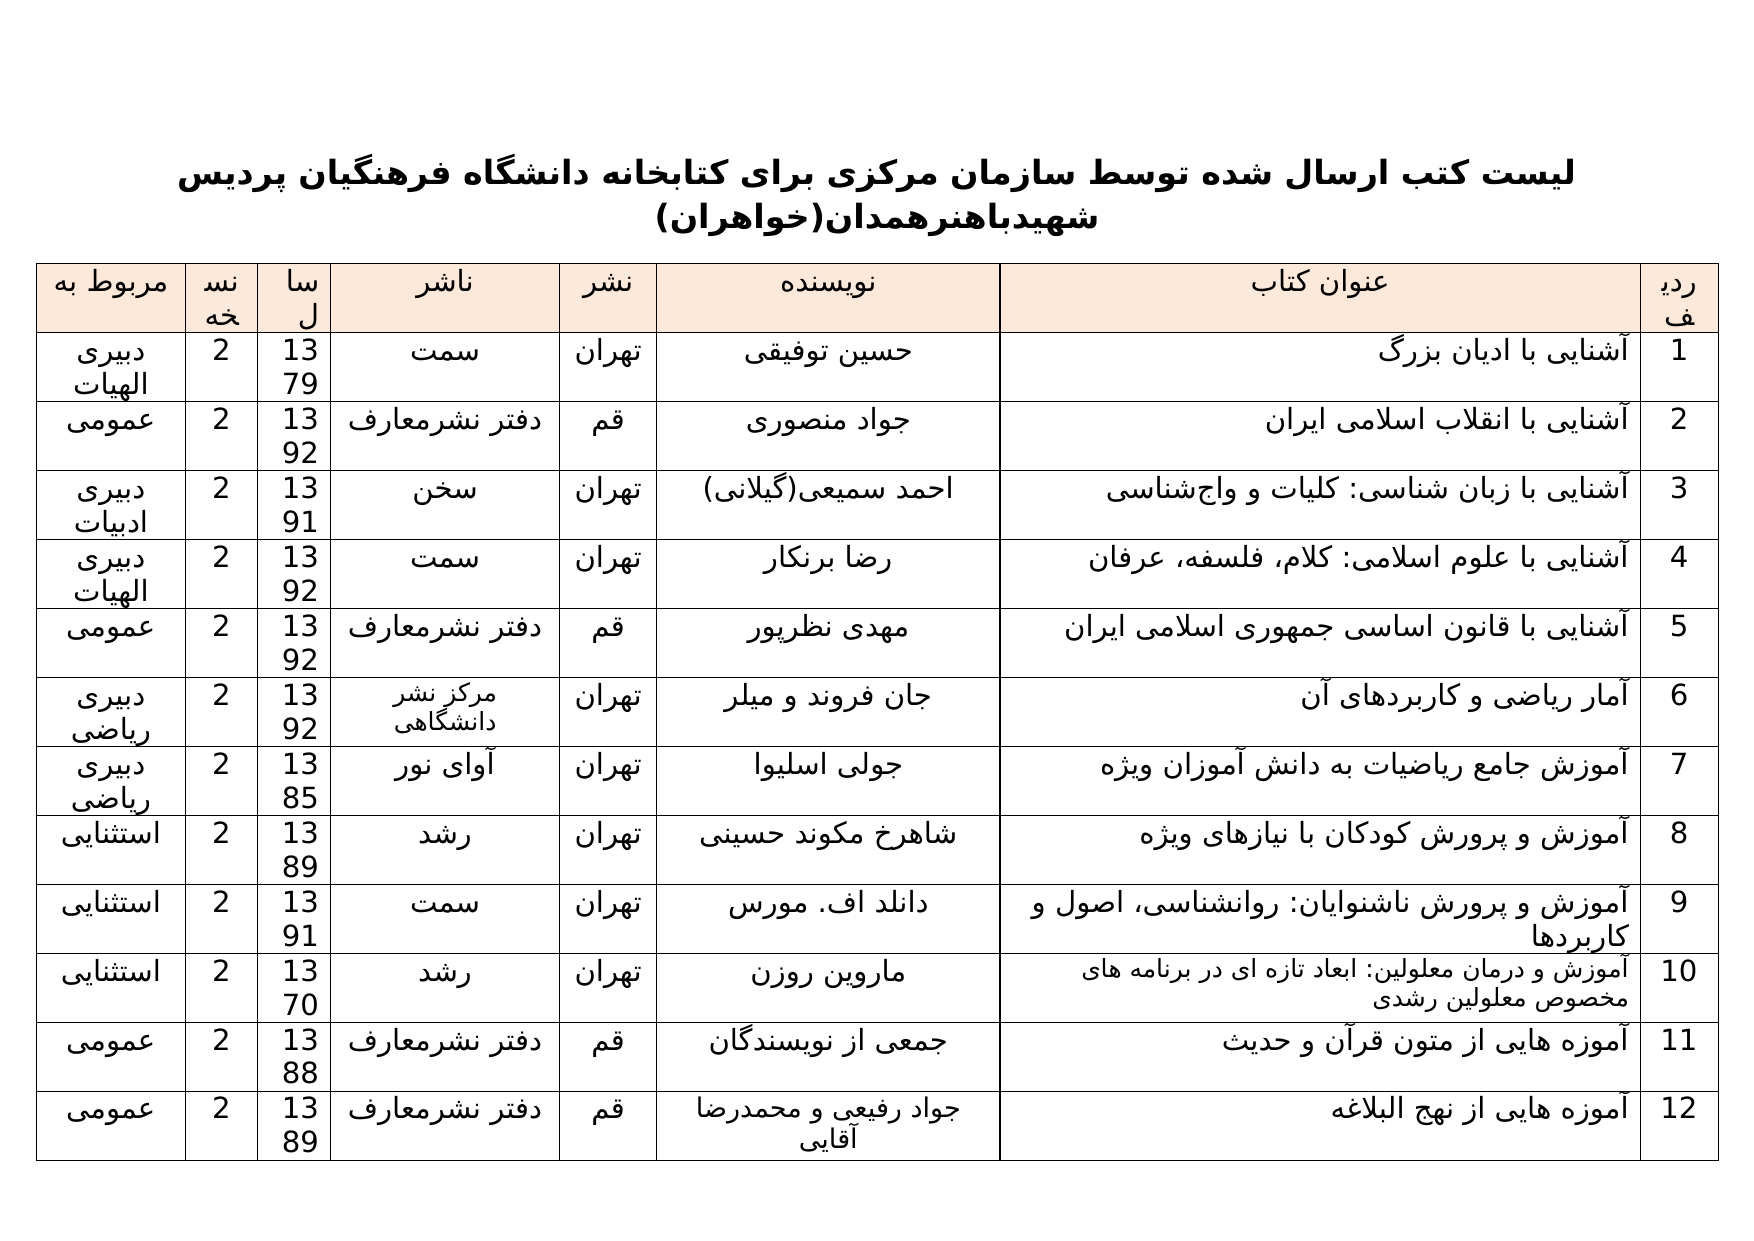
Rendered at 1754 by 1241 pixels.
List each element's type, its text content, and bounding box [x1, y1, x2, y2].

table_cell 2 [186, 678, 257, 746]
table_cell استثنایی [37, 954, 185, 1022]
table_header نسخه [186, 264, 257, 332]
table_cell مهدی نظرپور [657, 609, 999, 677]
table_cell 10 [1641, 954, 1718, 1022]
table_cell تهران [560, 885, 656, 953]
table_cell 2 [186, 333, 257, 401]
table_header نشر [560, 264, 656, 332]
table_cell آشنایی با انقلاب اسلامی ایران [1001, 402, 1640, 470]
table_cell 5 [1641, 609, 1718, 677]
table_cell دبیری الهیات [37, 333, 185, 401]
table_cell جواد رفیعی و محمدرضا آقایی [657, 1092, 999, 1160]
table_cell 2 [186, 1023, 257, 1091]
table_cell 8 [1641, 816, 1718, 884]
table_cell عمومی [37, 1023, 185, 1091]
table_cell آوای نور [331, 747, 559, 815]
table_cell 6 [1641, 678, 1718, 746]
table_cell رشد [331, 816, 559, 884]
table_cell دبیری ریاضی [37, 678, 185, 746]
table_cell آموزش و پرورش ناشنوایان: روانشناسی، اصول و کاربردها [1001, 885, 1640, 953]
table_cell 1392 [258, 402, 330, 470]
table_cell قم [560, 1092, 656, 1160]
table_cell جولی اسلیوا [657, 747, 999, 815]
table_cell 2 [1641, 402, 1718, 470]
table_cell آموزش و درمان معلولین: ابعاد تازه ای در برنامه های مخصوص معلولین رشدی [1001, 954, 1640, 1022]
table_cell عمومی [37, 1092, 185, 1160]
table_cell 1391 [258, 471, 330, 539]
table_cell دفتر نشرمعارف [331, 1023, 559, 1091]
table_cell 2 [186, 885, 257, 953]
table_cell دبیری ادبیات [37, 471, 185, 539]
table_cell جمعی از نویسندگان [657, 1023, 999, 1091]
table_cell 1392 [258, 609, 330, 677]
table_cell سخن [331, 471, 559, 539]
table_cell آشنایی با علوم اسلامی: کلام، فلسفه، عرفان [1001, 540, 1640, 608]
table_cell 11 [1641, 1023, 1718, 1091]
table_cell 1391 [258, 885, 330, 953]
table_cell جواد منصوری [657, 402, 999, 470]
table_cell سمت [331, 540, 559, 608]
table_cell تهران [560, 471, 656, 539]
table_cell تهران [560, 747, 656, 815]
table_cell دبیری الهیات [37, 540, 185, 608]
table_cell قم [560, 1023, 656, 1091]
table_cell دفتر نشرمعارف [331, 1092, 559, 1160]
table_cell 7 [1641, 747, 1718, 815]
table_cell 2 [186, 609, 257, 677]
table_cell 12 [1641, 1092, 1718, 1160]
table_cell سمت [331, 333, 559, 401]
table_header عنوان کتاب [1001, 264, 1640, 332]
table_header نویسنده [657, 264, 999, 332]
table_cell 1392 [258, 678, 330, 746]
table_cell آموزش جامع ریاضیات به دانش آموزان ویژه [1001, 747, 1640, 815]
table_cell 2 [186, 540, 257, 608]
table_cell 2 [186, 954, 257, 1022]
table_cell 1389 [258, 1092, 330, 1160]
table_header مربوط به [37, 264, 185, 332]
table_header ناشر [331, 264, 559, 332]
text لیست کتب ارسال شده توسط سازمان مرکزی برای کتابخانه دانشگاه فرهنگیان پردیس شهیدباهنرهمدان(خواهران) [89, 153, 1665, 237]
table_cell 1388 [258, 1023, 330, 1091]
table_cell آموزه هایی از متون قرآن و حدیث [1001, 1023, 1640, 1091]
table_cell عمومی [37, 609, 185, 677]
table_cell تهران [560, 954, 656, 1022]
table_cell مرکز نشر دانشگاهی [331, 678, 559, 746]
table_cell آشنایی با زبان شناسی: کلیات و واج‌شناسی [1001, 471, 1640, 539]
table_cell 2 [186, 1092, 257, 1160]
table_cell قم [560, 609, 656, 677]
table_cell 9 [1641, 885, 1718, 953]
table_cell 1392 [258, 540, 330, 608]
table_cell سمت [331, 885, 559, 953]
table_cell آمار ریاضی و کاربردهای آن [1001, 678, 1640, 746]
table_cell 2 [186, 816, 257, 884]
table_cell دفتر نشرمعارف [331, 402, 559, 470]
table_cell 1389 [258, 816, 330, 884]
table_cell تهران [560, 333, 656, 401]
table_cell 2 [186, 402, 257, 470]
table_cell استثنایی [37, 885, 185, 953]
table_cell رضا برنکار [657, 540, 999, 608]
table_cell حسین توفیقی [657, 333, 999, 401]
table_cell تهران [560, 540, 656, 608]
table_cell دانلد اف. مورس [657, 885, 999, 953]
table_header ردیف [1641, 264, 1718, 332]
table_cell ماروین روزن [657, 954, 999, 1022]
table_cell 1370 [258, 954, 330, 1022]
table_cell 1385 [258, 747, 330, 815]
table_cell 2 [186, 747, 257, 815]
table_cell رشد [331, 954, 559, 1022]
table_cell 1 [1641, 333, 1718, 401]
table_cell 4 [1641, 540, 1718, 608]
table_cell عمومی [37, 402, 185, 470]
table_cell 3 [1641, 471, 1718, 539]
table_cell تهران [560, 678, 656, 746]
table_cell احمد سمیعی(گیلانی) [657, 471, 999, 539]
table_cell 1379 [258, 333, 330, 401]
table_cell قم [560, 402, 656, 470]
table_cell تهران [560, 816, 656, 884]
table_cell آشنایی با قانون اساسی جمهوری اسلامی ایران [1001, 609, 1640, 677]
table_cell شاهرخ مکوند حسینی [657, 816, 999, 884]
table_cell جان فروند و میلر [657, 678, 999, 746]
table_header سال [258, 264, 330, 332]
table_cell آموزه هایی از نهج البلاغه [1001, 1092, 1640, 1160]
table_cell دبیری ریاضی [37, 747, 185, 815]
table_cell آشنایی با ادیان بزرگ [1001, 333, 1640, 401]
table_cell 2 [186, 471, 257, 539]
table_cell دفتر نشرمعارف [331, 609, 559, 677]
table_cell استثنایی [37, 816, 185, 884]
table_cell آموزش و پرورش کودکان با نیازهای ویژه [1001, 816, 1640, 884]
